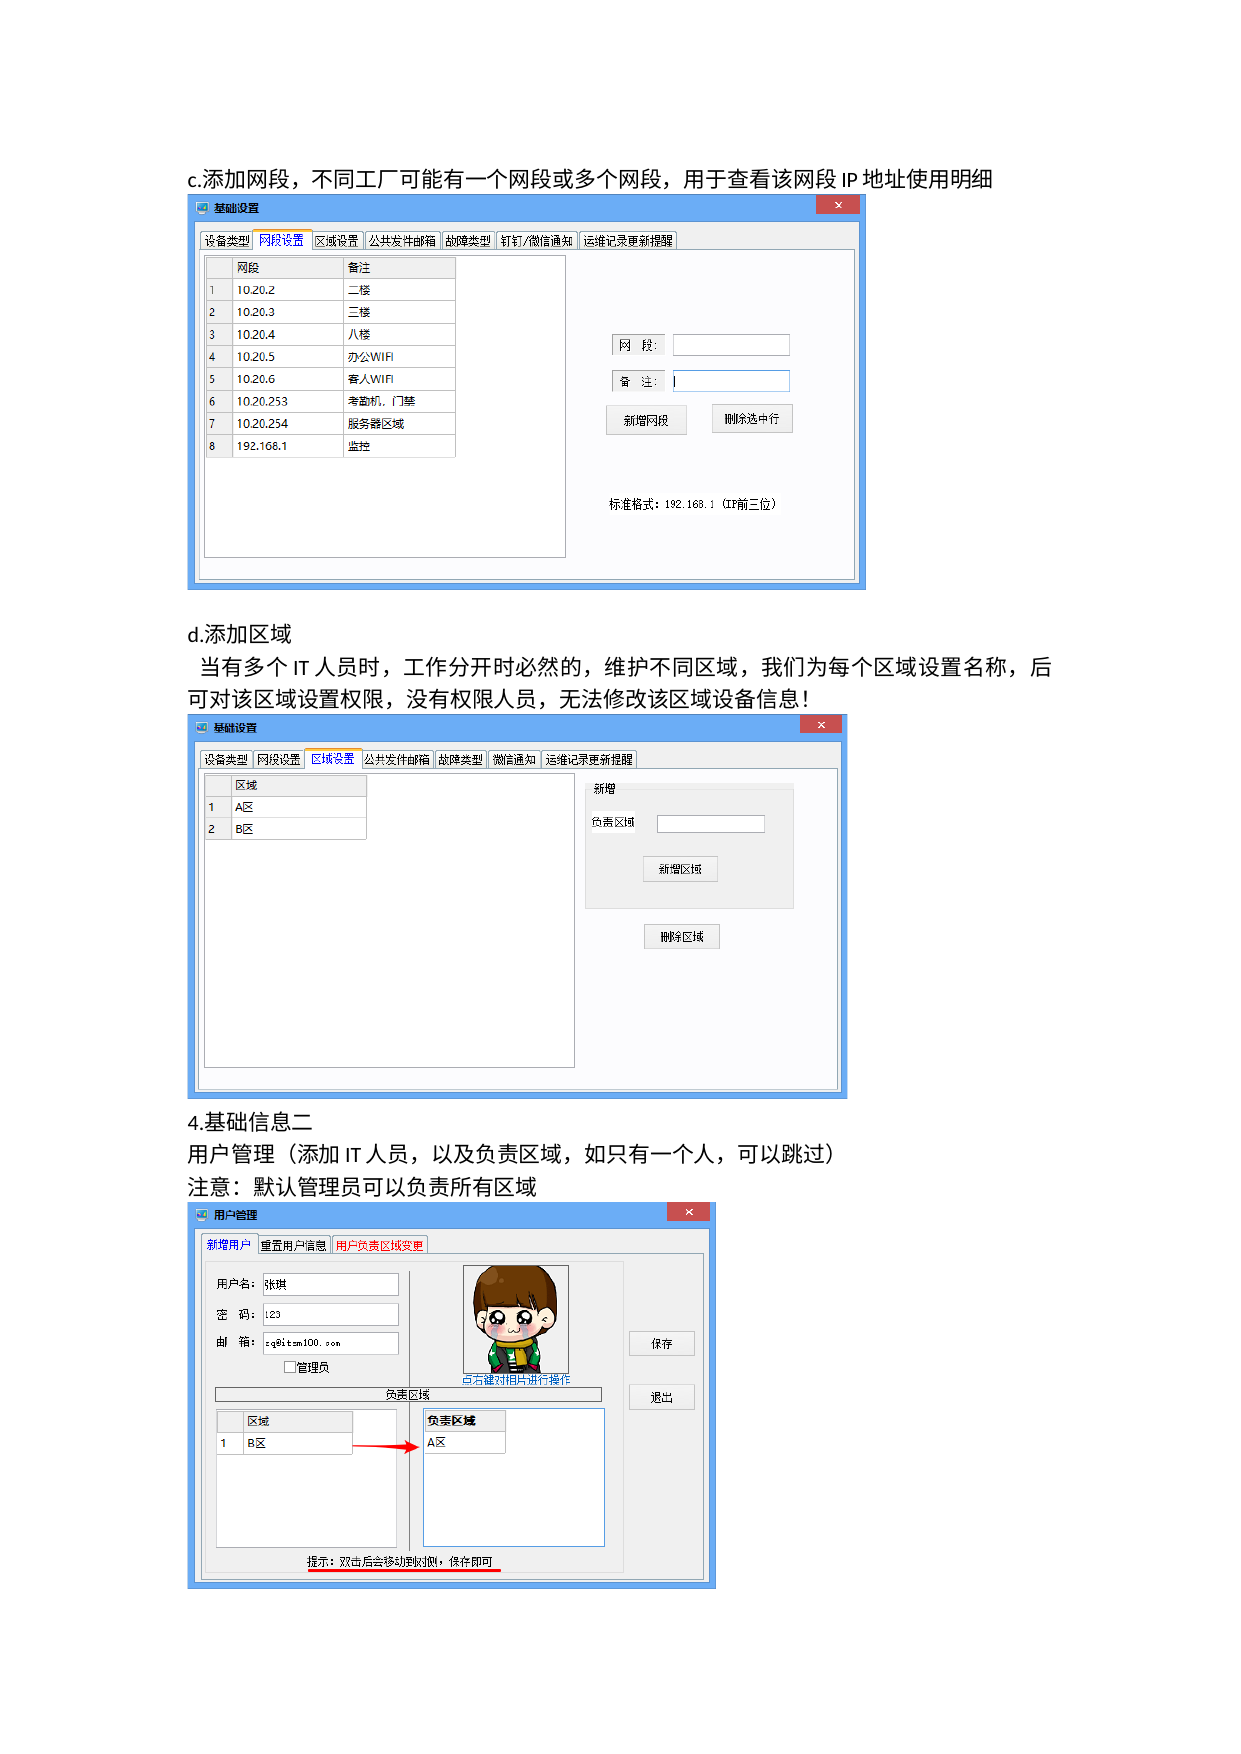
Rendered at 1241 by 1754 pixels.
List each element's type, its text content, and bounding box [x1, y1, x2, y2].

text d.添加区域 [187, 617, 1053, 649]
text 4.基础信息二 [187, 1104, 1053, 1137]
text 注意：默认管理员可以负责所有区域 [187, 1169, 1053, 1202]
text c.添加网段，不同工厂可能有一个网段或多个网段，用于查看该网段IP地址使用明细 [187, 162, 1053, 194]
text 用户管理（添加IT人员，以及负责区域，如只有一个人，可以跳过） [187, 1137, 1053, 1169]
picture [187, 1202, 716, 1589]
picture [187, 714, 848, 1099]
picture [187, 194, 866, 590]
text 当有多个IT人员时，工作分开时必然的，维护不同区域，我们为每个区域设置名称，后可对该区域设置权限，没有权限人员，无法修改该区域设备信息！ [187, 649, 1053, 714]
